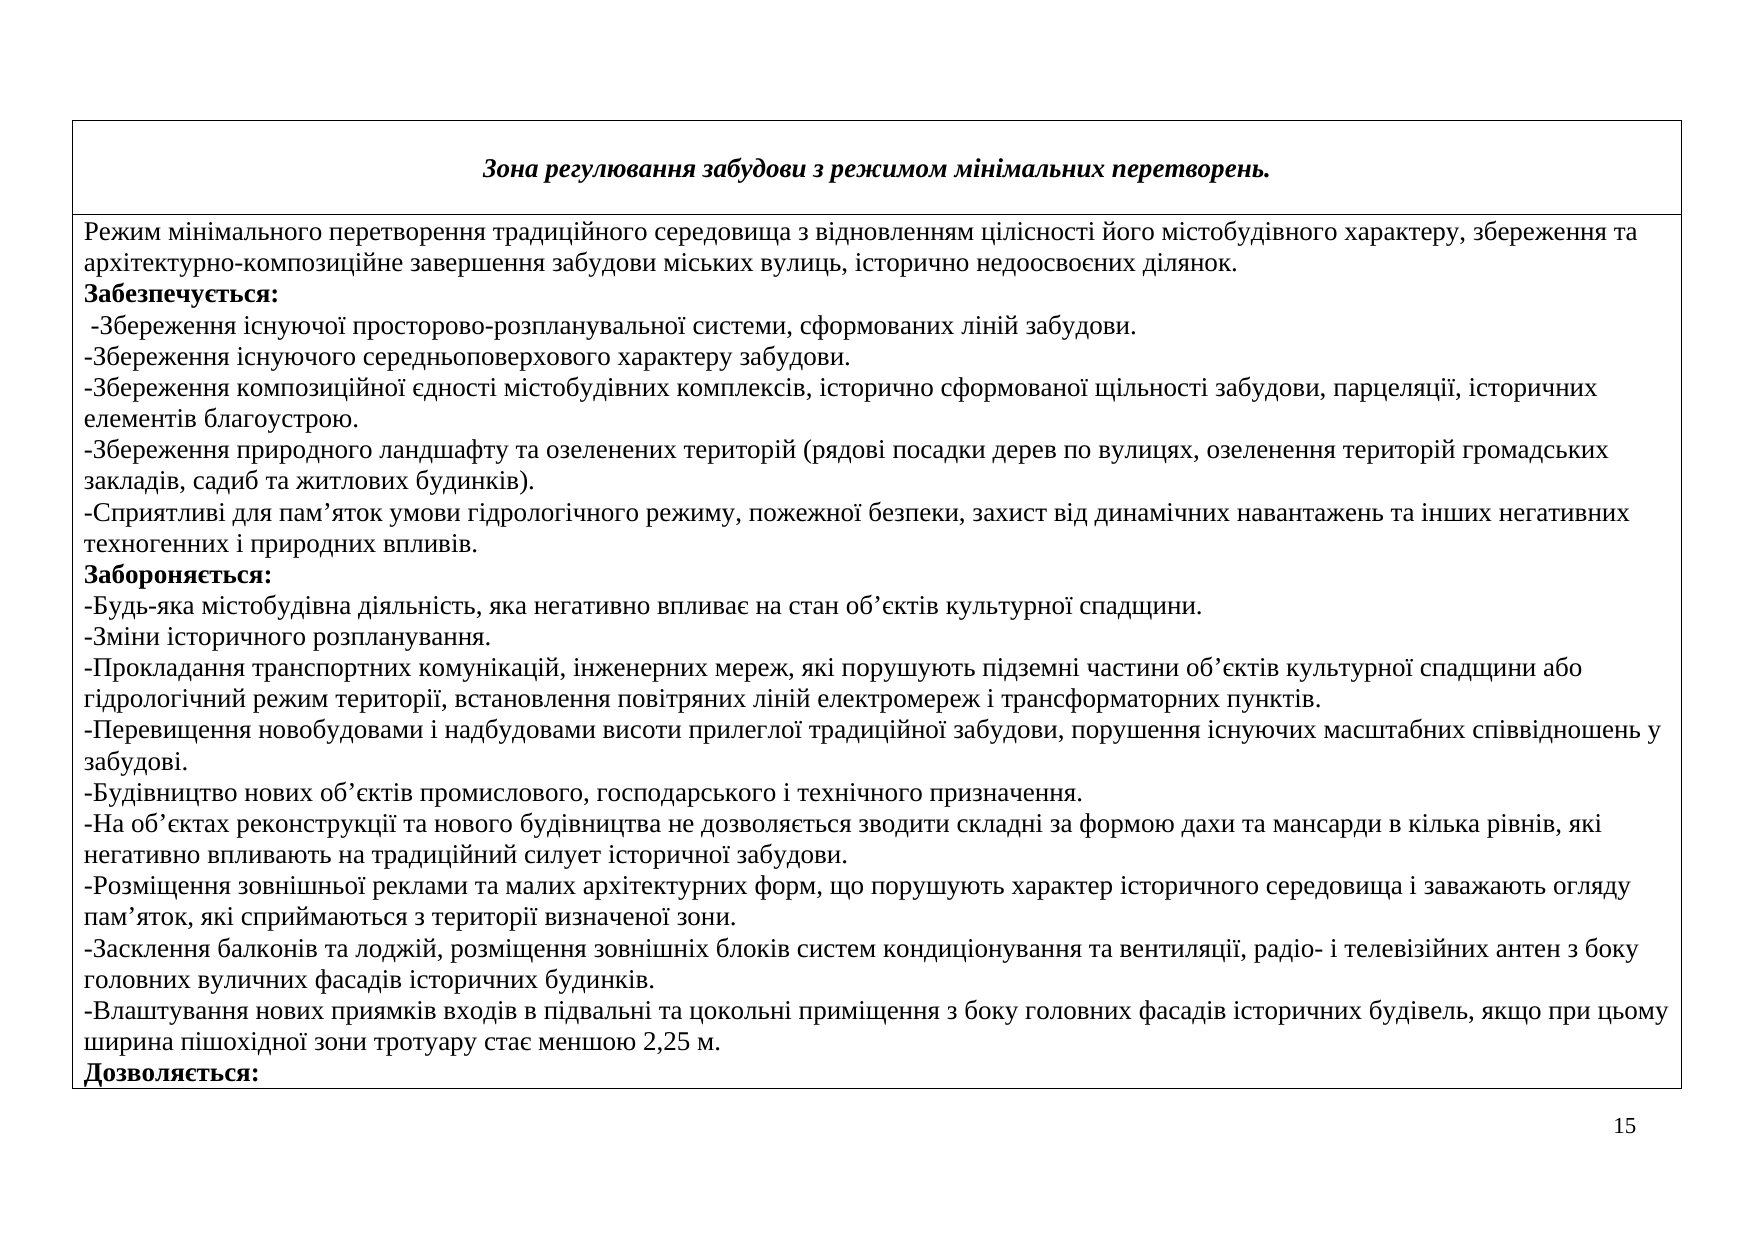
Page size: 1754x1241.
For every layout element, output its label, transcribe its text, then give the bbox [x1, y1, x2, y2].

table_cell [73, 215, 1681, 1087]
table_header 3она регулювання забудови з режимом мінімальних перетворень. [73, 121, 1681, 214]
